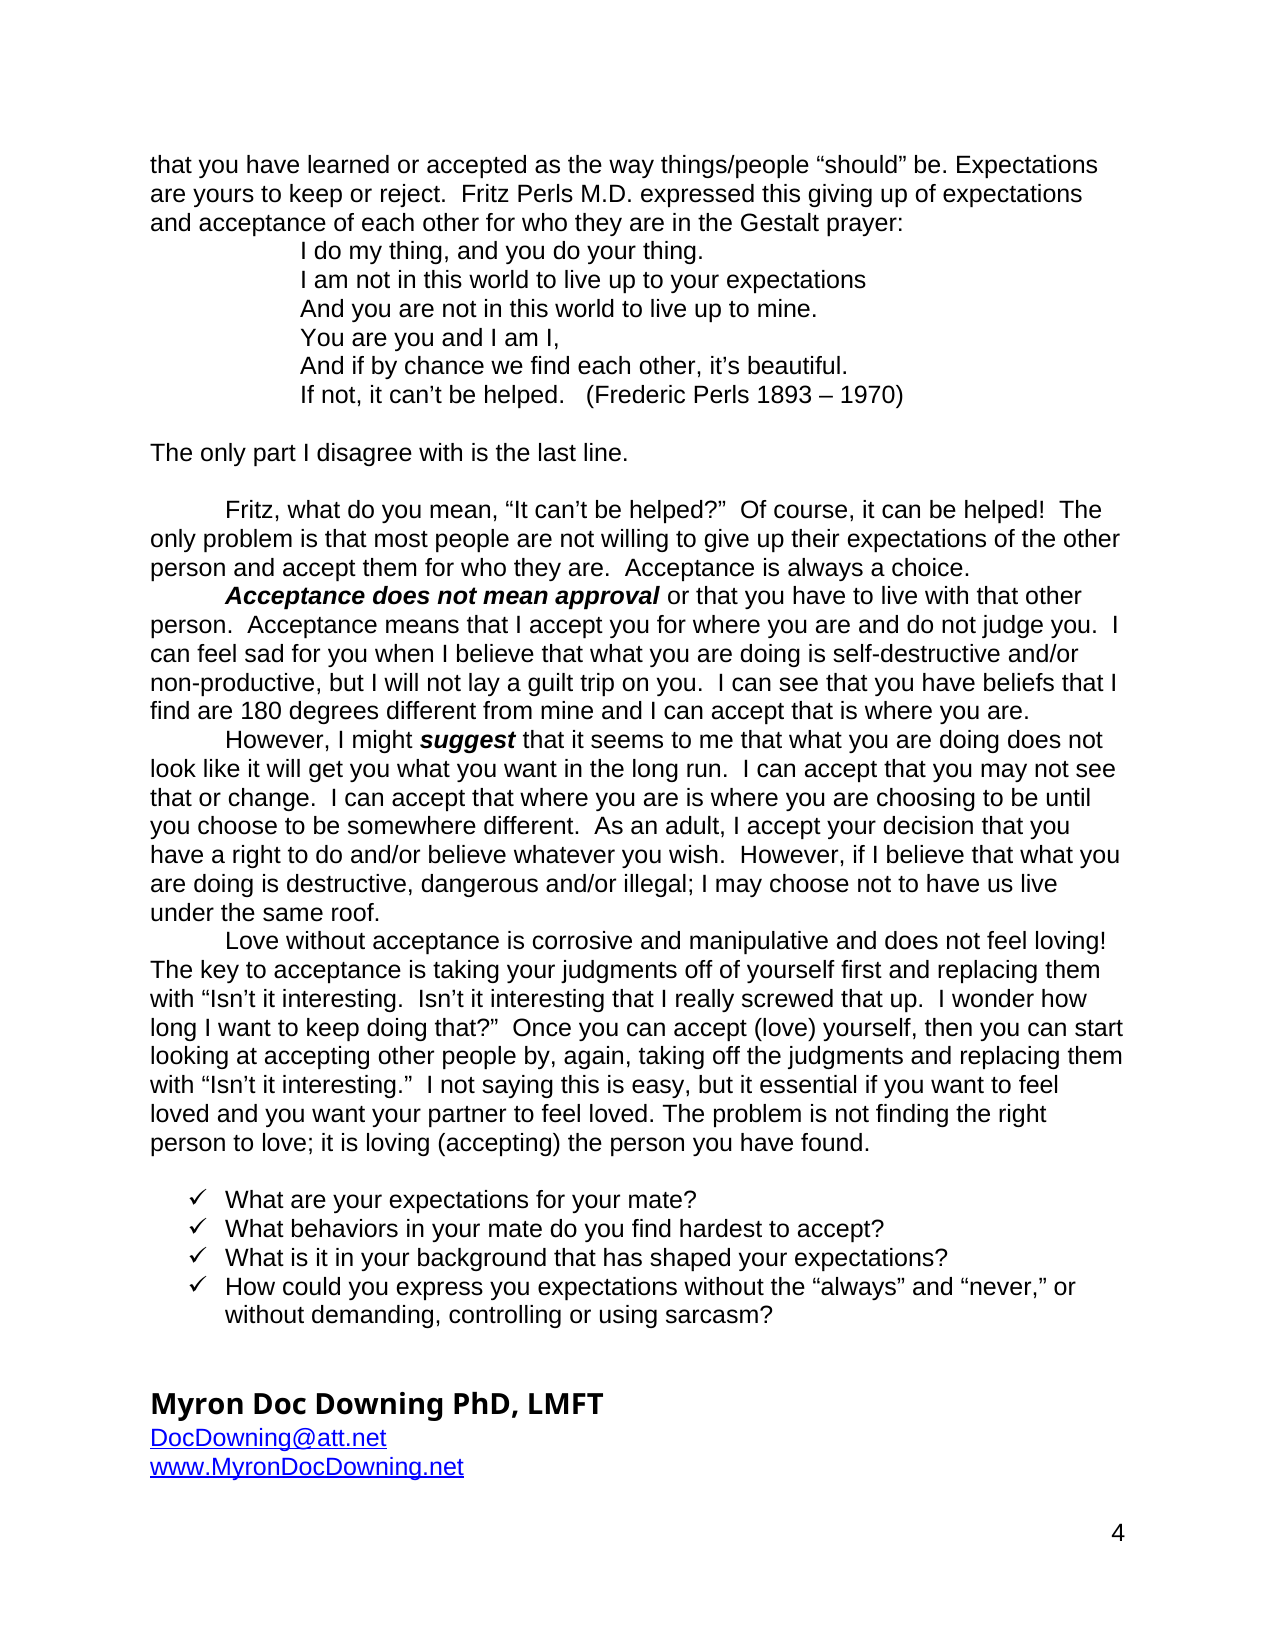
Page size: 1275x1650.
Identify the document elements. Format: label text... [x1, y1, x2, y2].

list What behaviors in your mate do you find hardest to accept? [187, 1214, 1125, 1243]
text And if by chance we find each other, it’s beautiful. [150, 351, 1125, 380]
text The only part I disagree with is the last line. [150, 437, 1125, 466]
text However, I might suggest that it seems to me that what you are doing does not look like it will get you what you want in the long run. I can accept that you may not see that or change. I can accept that where you are is where you are choosing to be until you choose to be somewhere different. As an adult, I accept your decision that you have a right to do and/or believe whatever you wish. However, if I believe that what you are doing is destructive, dangerous and/or illegal; I may choose not to have us live under the same roof. [150, 725, 1125, 926]
list What is it in your background that has shaped your expectations? [187, 1243, 1125, 1272]
text You are you and I am I, [150, 322, 1125, 351]
list What are your expectations for your mate? [187, 1185, 1125, 1214]
text I am not in this world to live up to your expectations [150, 265, 1125, 294]
text www.MyronDocDowning.net [150, 1451, 1125, 1480]
text And you are not in this world to live up to mine. [150, 294, 1125, 322]
list How could you express you expectations without the “always” and “never,” or without demanding, controlling or using sarcasm? [187, 1272, 1125, 1329]
text Fritz, what do you mean, “It can’t be helped?” Of course, it can be helped! The only problem is that most people are not willing to give up their expectations of the other person and accept them for who they are. Acceptance is always a choice. [150, 495, 1125, 581]
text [150, 150, 1125, 236]
text If not, it can’t be helped. (Frederic Perls 1893 – 1970) [150, 380, 1125, 409]
text Love without acceptance is corrosive and manipulative and does not feel loving! The key to acceptance is taking your judgments off of yourself first and replacing them with “Isn’t it interesting. Isn’t it interesting that I really screwed that up. I wonder how long I want to keep doing that?” Once you can accept (love) yourself, then you can start looking at accepting other people by, again, taking off the judgments and replacing them with “Isn’t it interesting.” I not saying this is easy, but it essential if you want to feel loved and you want your partner to feel loved. The problem is not finding the right person to love; it is loving (accepting) the person you have found. [150, 926, 1125, 1156]
text Myron Doc Downing PhD, LMFT [150, 1383, 1125, 1423]
text DocDowning@att.net [150, 1423, 1125, 1451]
text Acceptance does not mean approval or that you have to live with that other person. Acceptance means that I accept you for where you are and do not judge you. I can feel sad for you when I believe that what you are doing is self-destructive and/or non-productive, but I will not lay a guilt trip on you. I can see that you have beliefs that I find are 180 degrees different from mine and I can accept that is where you are. [150, 581, 1125, 725]
text I do my thing, and you do your thing. [150, 236, 1125, 265]
